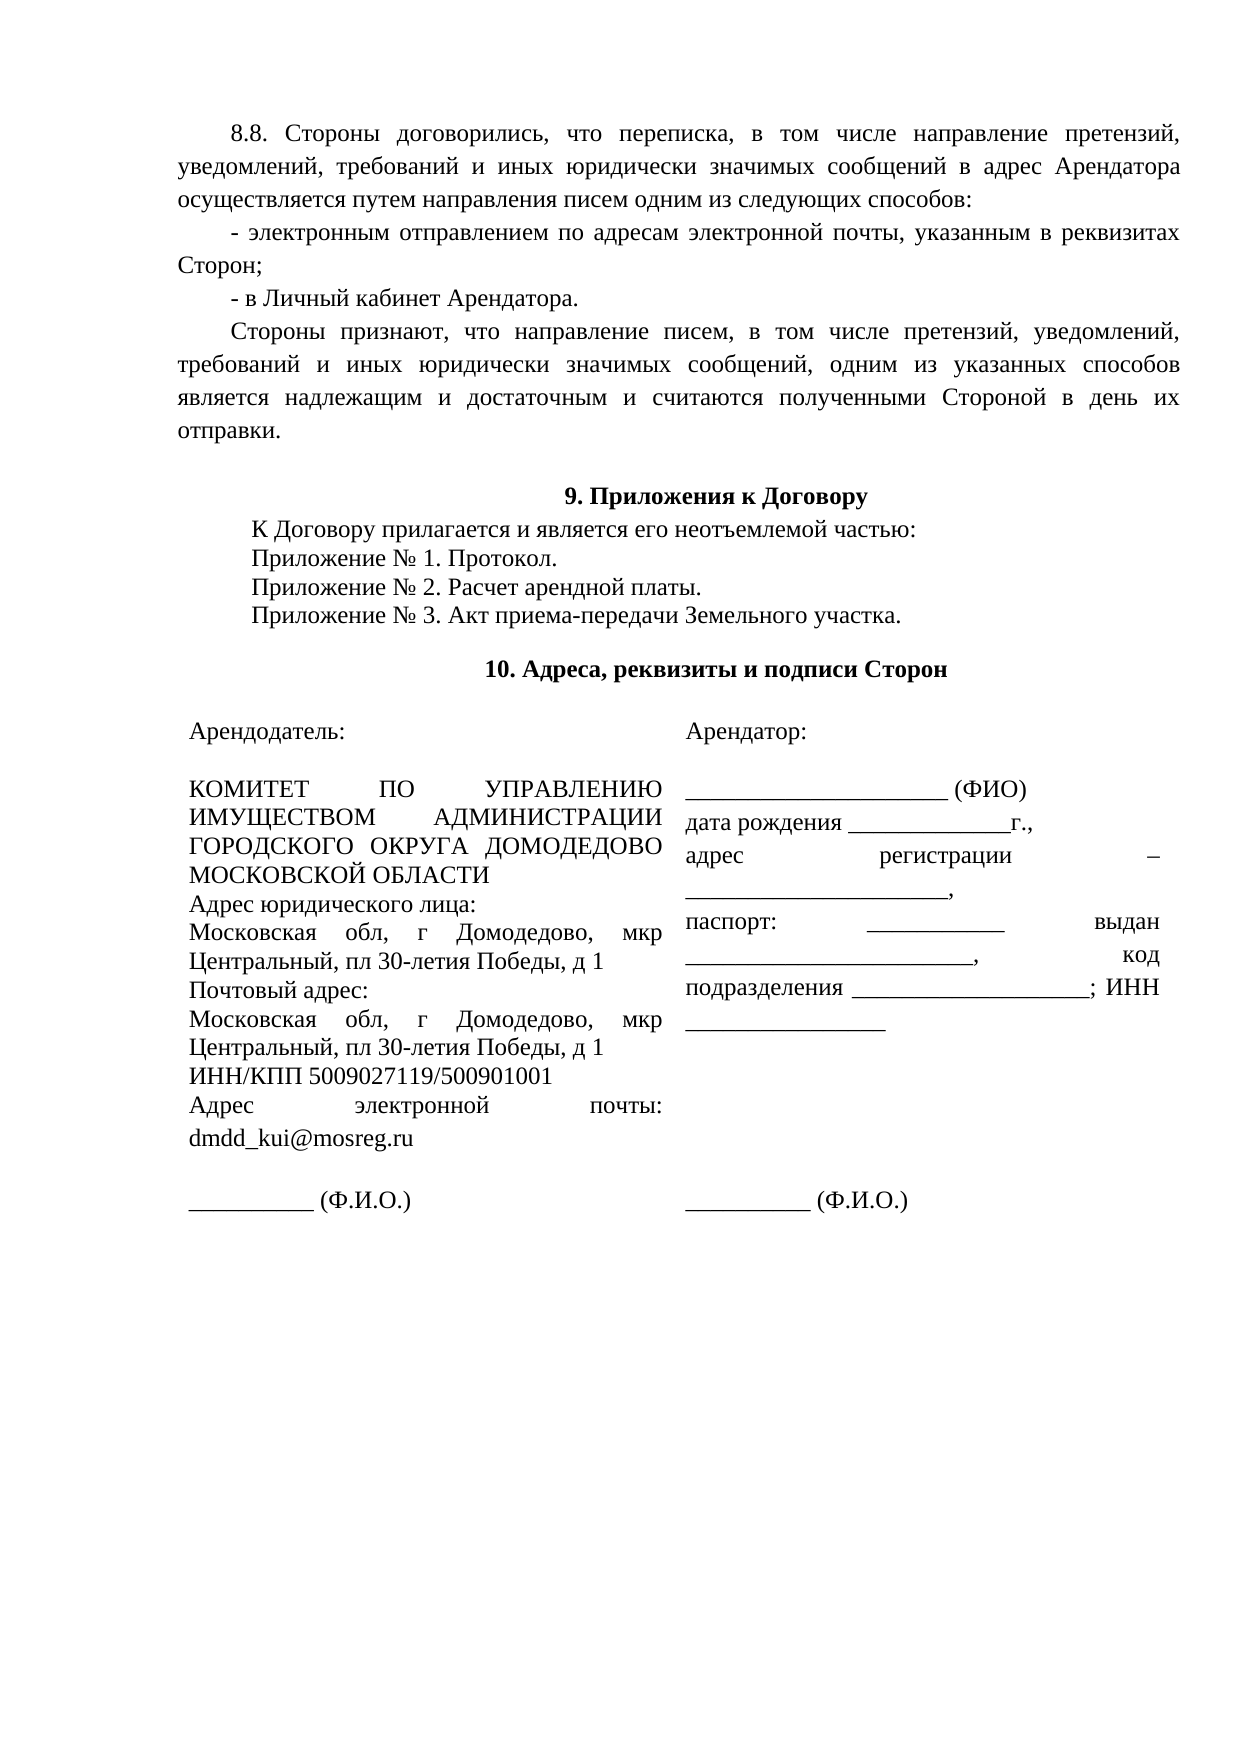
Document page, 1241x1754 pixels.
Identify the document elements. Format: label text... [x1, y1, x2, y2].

text Приложение № 3. Акт приема-передачи Земельного участка. [177, 601, 1181, 629]
text К Договору прилагается и является его неотъемлемой частью: [177, 514, 1181, 543]
text Приложение № 1. Протокол. [177, 543, 1181, 572]
table_header Арендатор: _____________________ (ФИО) дата рождения _____________г., адрес регистрации – _____________________, паспорт: ___________ выдан _______________________, код подразделения ___________________; ИНН ________________ [674, 716, 1171, 1185]
text 10. Адреса, реквизиты и подписи Сторон [177, 654, 1181, 683]
table_cell __________ (Ф.И.О.) [674, 1185, 1171, 1242]
table_header Арендодатель: КОМИТЕТ ПО УПРАВЛЕНИЮ ИМУЩЕСТВОМ АДМИНИСТРАЦИИ ГОРОДСКОГО ОКРУГА ДОМОДЕДОВО МОСКОВСКОЙ ОБЛАСТИ Адрес юридического лица: Московская обл, г Домодедово, мкр Центральный, пл 30-летия Победы, д 1 Почтовый адрес: Московская обл, г Домодедово, мкр Центральный, пл 30-летия Победы, д 1 ИНН/КПП 5009027119/500901001 Адрес электронной почты: dmdd_kui@mosreg.ru [177, 716, 674, 1185]
text - в Личный кабинет Арендатора. [177, 283, 1181, 312]
text 8.8. Стороны договорились, что переписка, в том числе направление претензий, уведомлений, требований и иных юридически значимых сообщений в адрес Арендатора осуществляется путем направления писем одним из следующих способов: [177, 118, 1181, 213]
table_cell __________ (Ф.И.О.) [177, 1185, 674, 1242]
text - электронным отправлением по адресам электронной почты, указанным в реквизитах Сторон; [177, 217, 1181, 279]
text Приложение № 2. Расчет арендной платы. [177, 572, 1181, 601]
text 9. Приложения к Договору [177, 481, 1181, 510]
text Стороны признают, что направление писем, в том числе претензий, уведомлений, требований и иных юридически значимых сообщений, одним из указанных способов является надлежащим и достаточным и считаются полученными Стороной в день их отправки. [177, 316, 1181, 444]
